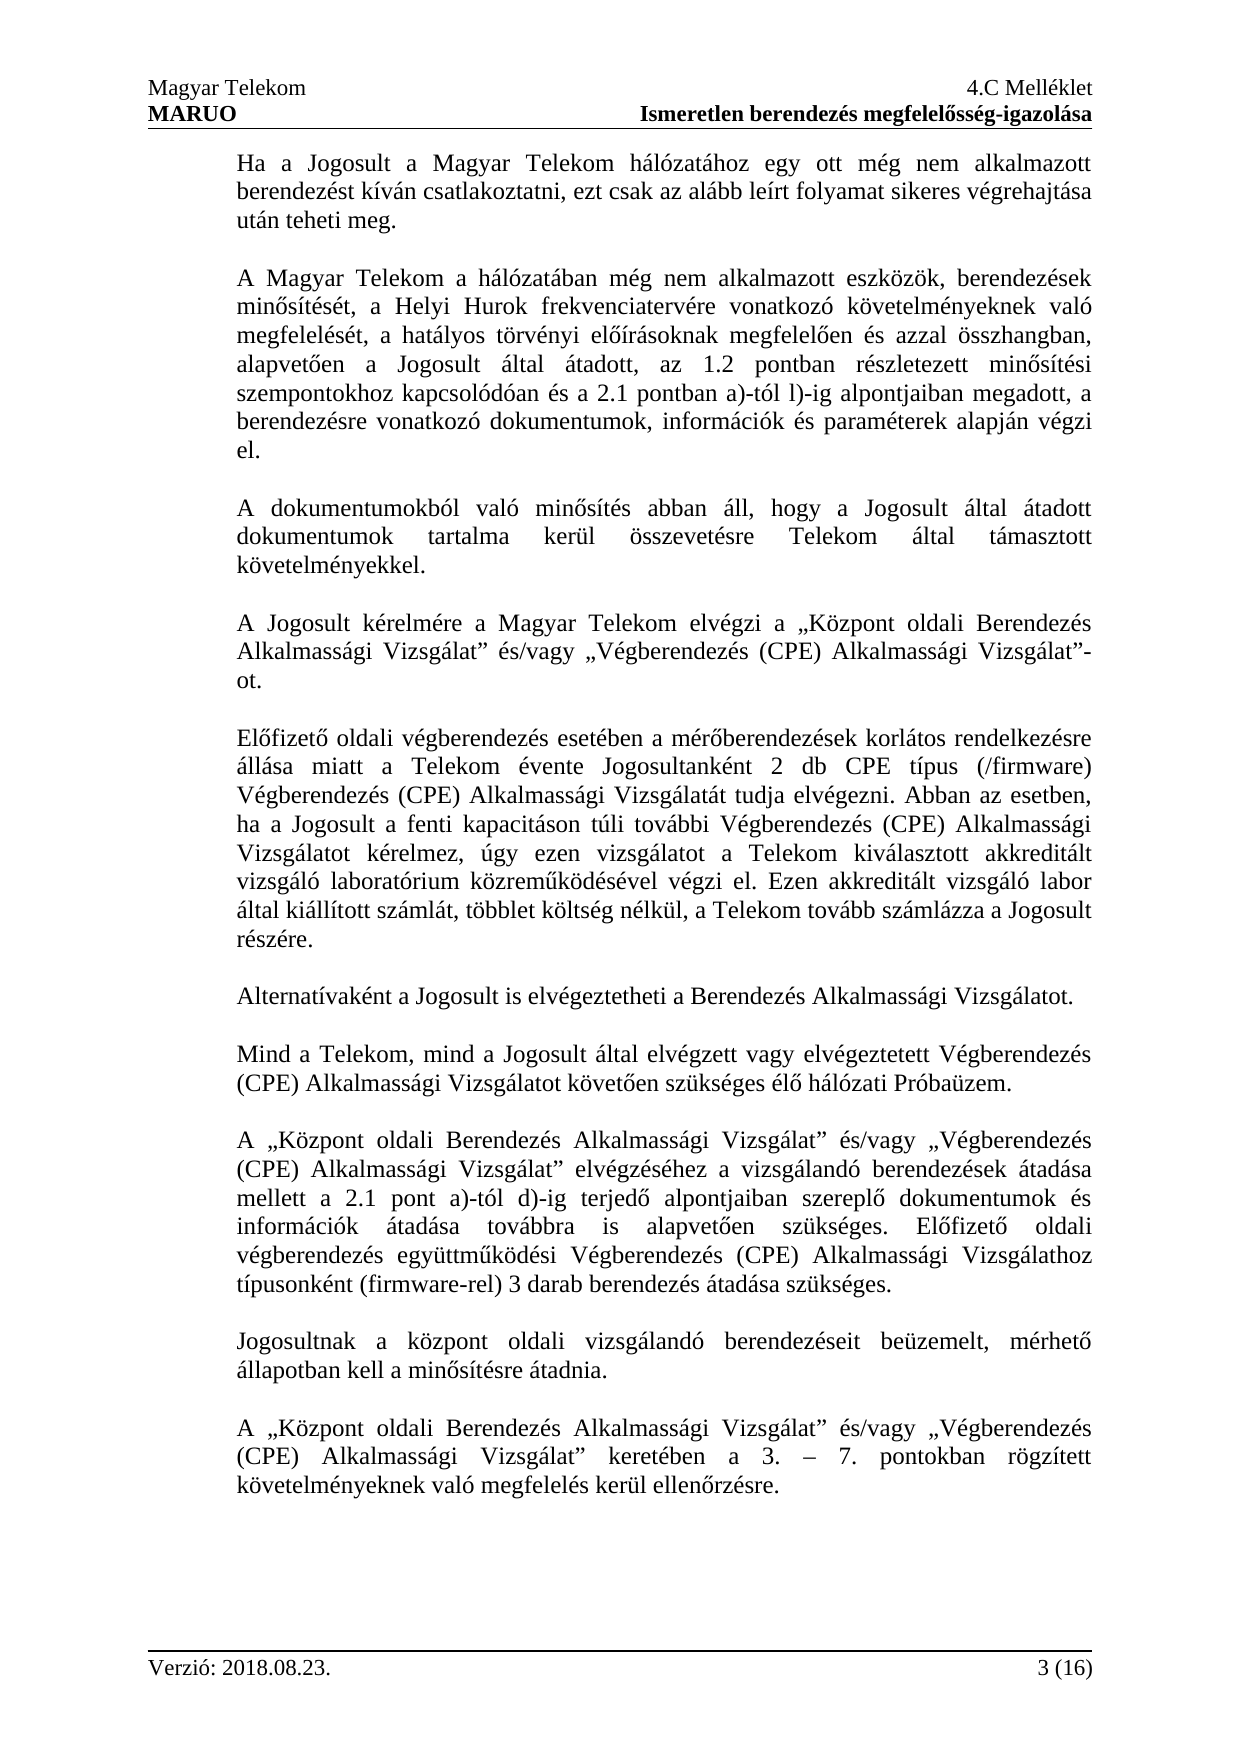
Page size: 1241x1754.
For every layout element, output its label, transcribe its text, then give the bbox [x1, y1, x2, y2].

text A „Központ oldali Berendezés Alkalmassági Vizsgálat” és/vagy „Végberendezés (CPE) Alkalmassági Vizsgálat” keretében a 3. – 7. pontokban rögzített követelményeknek való megfelelés kerül ellenőrzésre. [236, 1413, 1092, 1499]
text A dokumentumokból való minősítés abban áll, hogy a Jogosult által átadott dokumentumok tartalma kerül összevetésre Telekom által támasztott követelményekkel. [236, 493, 1092, 579]
text Előfizető oldali végberendezés esetében a mérőberendezések korlátos rendelkezésre állása miatt a Telekom évente Jogosultanként 2 db CPE típus (/firmware) Végberendezés (CPE) Alkalmassági Vizsgálatát tudja elvégezni. Abban az esetben, ha a Jogosult a fenti kapacitáson túli további Végberendezés (CPE) Alkalmassági Vizsgálatot kérelmez, úgy ezen vizsgálatot a Telekom kiválasztott akkreditált vizsgáló laboratórium közreműködésével végzi el. Ezen akkreditált vizsgáló labor által kiállított számlát, többlet költség nélkül, a Telekom tovább számlázza a Jogosult részére. [236, 723, 1092, 953]
text A Jogosult kérelmére a Magyar Telekom elvégzi a „Központ oldali Berendezés Alkalmassági Vizsgálat” és/vagy „Végberendezés (CPE) Alkalmassági Vizsgálat”-ot. [236, 608, 1092, 694]
text Alternatívaként a Jogosult is elvégeztetheti a Berendezés Alkalmassági Vizsgálatot. [236, 981, 1092, 1010]
text Ha a Jogosult a Magyar Telekom hálózatához egy ott még nem alkalmazott berendezést kíván csatlakoztatni, ezt csak az alább leírt folyamat sikeres végrehajtása után teheti meg. [236, 148, 1092, 234]
text A „Központ oldali Berendezés Alkalmassági Vizsgálat” és/vagy „Végberendezés (CPE) Alkalmassági Vizsgálat” elvégzéséhez a vizsgálandó berendezések átadása mellett a 2.1 pont a)-tól d)-ig terjedő alpontjaiban szereplő dokumentumok és információk átadása továbbra is alapvetően szükséges. Előfizető oldali végberendezés együttműködési Végberendezés (CPE) Alkalmassági Vizsgálathoz típusonként (firmware-rel) 3 darab berendezés átadása szükséges. [236, 1125, 1092, 1298]
text Jogosultnak a központ oldali vizsgálandó berendezéseit beüzemelt, mérhető állapotban kell a minősítésre átadnia. [236, 1326, 1092, 1384]
text Mind a Telekom, mind a Jogosult által elvégzett vagy elvégeztetett Végberendezés (CPE) Alkalmassági Vizsgálatot követően szükséges élő hálózati Próbaüzem. [236, 1039, 1092, 1096]
text A Magyar Telekom a hálózatában még nem alkalmazott eszközök, berendezések minősítését, a Helyi Hurok frekvenciatervére vonatkozó követelményeknek való megfelelését, a hatályos törvényi előírásoknak megfelelően és azzal összhangban, alapvetően a Jogosult által átadott, az 1.2 pontban részletezett minősítési szempontokhoz kapcsolódóan és a 2.1 pontban a)-tól l)-ig alpontjaiban megadott, a berendezésre vonatkozó dokumentumok, információk és paraméterek alapján végzi el. [236, 263, 1092, 464]
